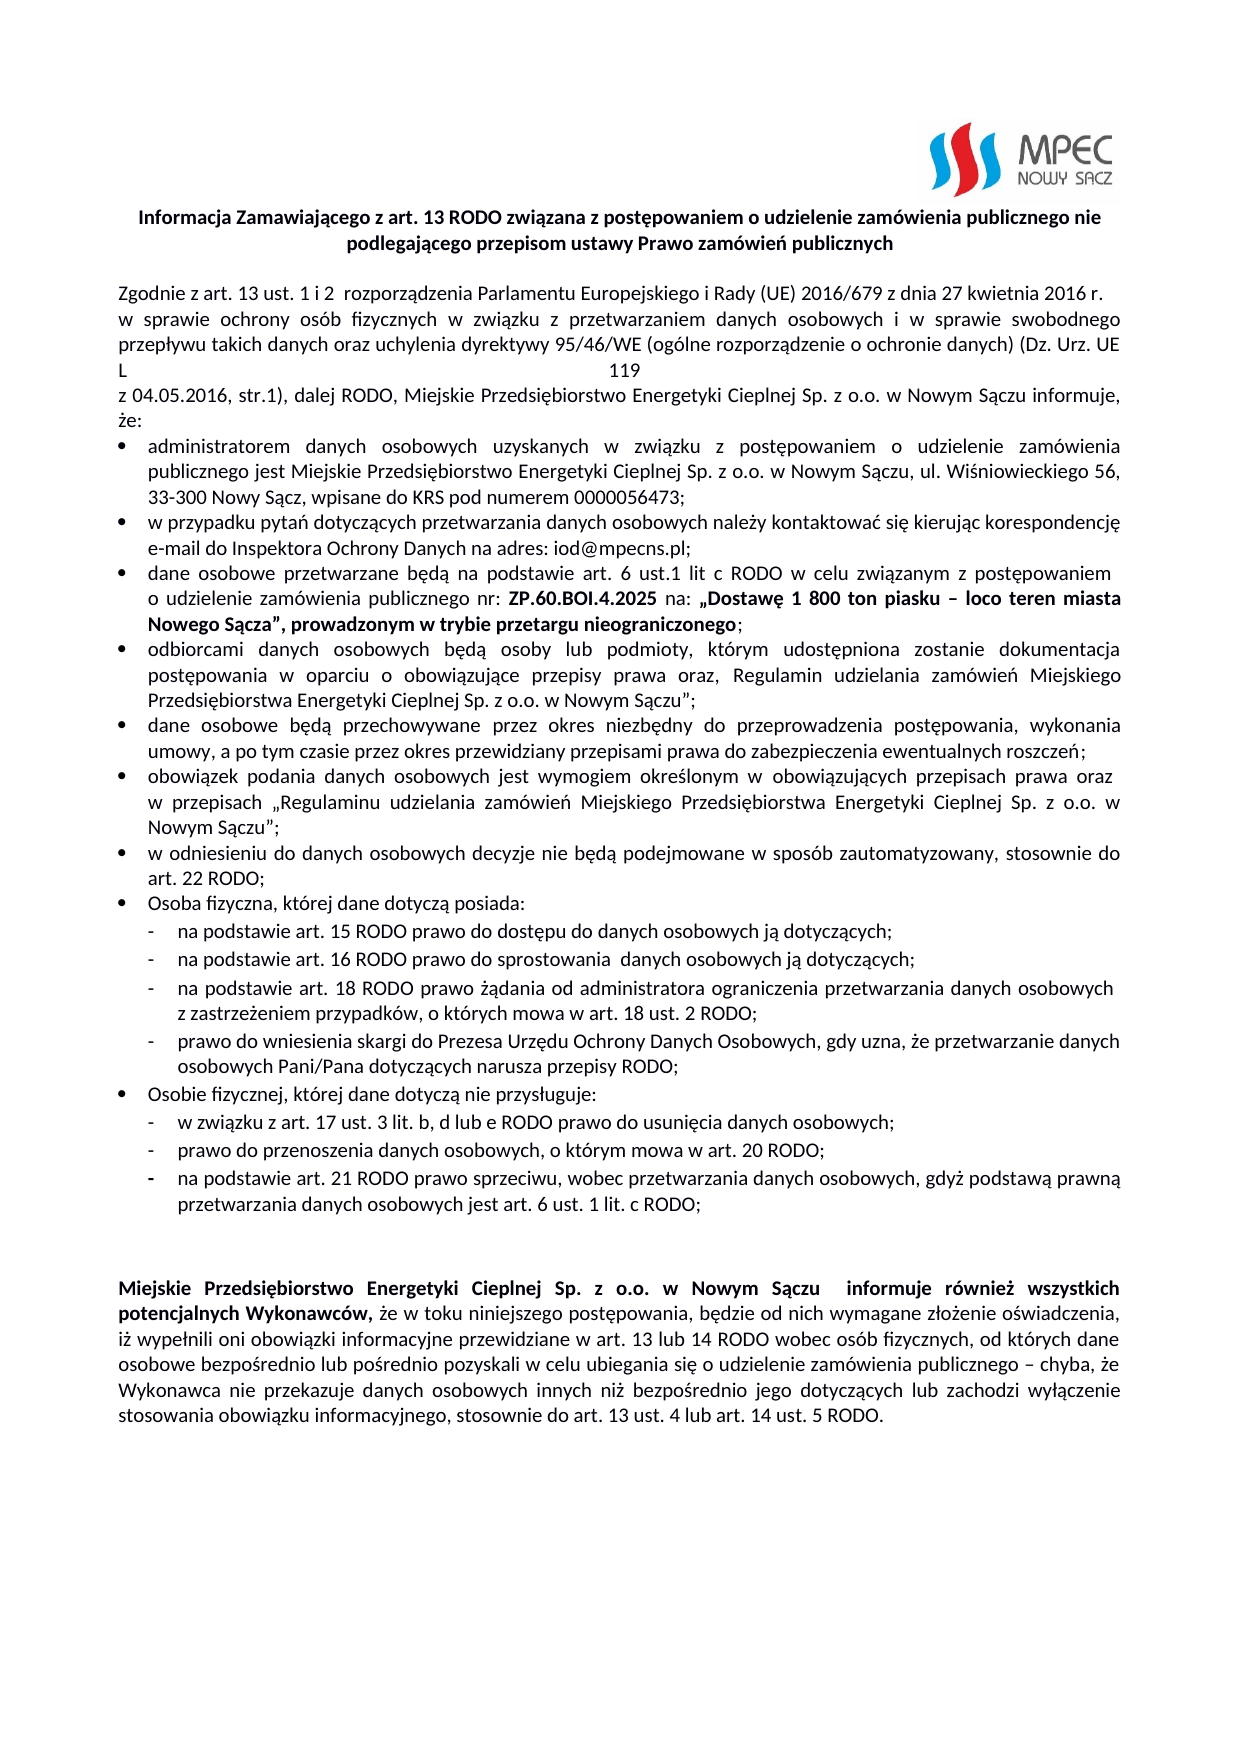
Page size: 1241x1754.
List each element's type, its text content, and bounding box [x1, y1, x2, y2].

text - w związku z art. 17 ust. 3 lit. b, d lub e RODO prawo do usunięcia danych osobowych; [148, 1109, 1122, 1135]
text - prawo do przenoszenia danych osobowych, o którym mowa w art. 20 RODO; [148, 1138, 1122, 1163]
text - na podstawie art. 16 RODO prawo do sprostowania danych osobowych ją dotyczących; [148, 947, 1122, 972]
list dane osobowe będą przechowywane przez okres niezbędny do przeprowadzenia postępowania, wykonania umowy, a po tym czasie przez okres przewidziany przepisami prawa do zabezpieczenia ewentualnych roszczeń; [118, 713, 1122, 763]
list dane osobowe przetwarzane będą na podstawie art. 6 ust.1 lit c RODO w celu związanym z postępowaniem o udzielenie zamówienia publicznego nr: ZP.60.BOI.4.2025 na: „Dostawę 1 800 ton piasku – loco teren miasta Nowego Sącza”, prowadzonym w trybie przetargu nieograniczonego; [118, 560, 1122, 636]
list Osoba fizyczna, której dane dotyczą posiada: [118, 891, 1122, 916]
list w przypadku pytań dotyczących przetwarzania danych osobowych należy kontaktować się kierując korespondencję e-mail do Inspektora Ochrony Danych na adres: iod@mpecns.pl; [118, 509, 1122, 560]
text - prawo do wniesienia skargi do Prezesa Urzędu Ochrony Danych Osobowych, gdy uzna, że przetwarzanie danych osobowych Pani/Pana dotyczących narusza przepisy RODO; [148, 1028, 1122, 1079]
text Informacja Zamawiającego z art. 13 RODO związana z postępowaniem o udzielenie zamówienia publicznego nie podlegającego przepisom ustawy Prawo zamówień publicznych [118, 204, 1122, 255]
text Miejskie Przedsiębiorstwo Energetyki Cieplnej Sp. z o.o. w Nowym Sączu informuje również wszystkich potencjalnych Wykonawców, że w toku niniejszego postępowania, będzie od nich wymagane złożenie oświadczenia, iż wypełnili oni obowiązki informacyjne przewidziane w art. 13 lub 14 RODO wobec osób fizycznych, od których dane osobowe bezpośrednio lub pośrednio pozyskali w celu ubiegania się o udzielenie zamówienia publicznego – chyba, że Wykonawca nie przekazuje danych osobowych innych niż bezpośrednio jego dotyczących lub zachodzi wyłączenie stosowania obowiązku informacyjnego, stosownie do art. 13 ust. 4 lub art. 14 ust. 5 RODO. [118, 1275, 1122, 1428]
list w odniesieniu do danych osobowych decyzje nie będą podejmowane w sposób zautomatyzowany, stosownie do art. 22 RODO; [118, 840, 1122, 891]
list administratorem danych osobowych uzyskanych w związku z postępowaniem o udzielenie zamówienia publicznego jest Miejskie Przedsiębiorstwo Energetyki Cieplnej Sp. z o.o. w Nowym Sączu, ul. Wiśniowieckiego 56, 33-300 Nowy Sącz, wpisane do KRS pod numerem 0000056473; [118, 433, 1122, 509]
text - na podstawie art. 18 RODO prawo żądania od administratora ograniczenia przetwarzania danych osobowych z zastrzeżeniem przypadków, o których mowa w art. 18 ust. 2 RODO; [148, 975, 1122, 1026]
text - na podstawie art. 15 RODO prawo do dostępu do danych osobowych ją dotyczących; [148, 919, 1122, 944]
picture [916, 118, 1123, 205]
list Osobie fizycznej, której dane dotyczą nie przysługuje: [118, 1082, 1122, 1107]
text - na podstawie art. 21 RODO prawo sprzeciwu, wobec przetwarzania danych osobowych, gdyż podstawą prawną przetwarzania danych osobowych jest art. 6 ust. 1 lit. c RODO; [148, 1166, 1122, 1216]
list odbiorcami danych osobowych będą osoby lub podmioty, którym udostępniona zostanie dokumentacja postępowania w oparciu o obowiązujące przepisy prawa oraz, Regulamin udzielania zamówień Miejskiego Przedsiębiorstwa Energetyki Cieplnej Sp. z o.o. w Nowym Sączu”; [118, 636, 1122, 713]
text Zgodnie z art. 13 ust. 1 i 2 rozporządzenia Parlamentu Europejskiego i Rady (UE) 2016/679 z dnia 27 kwietnia 2016 r. [118, 281, 1122, 306]
list obowiązek podania danych osobowych jest wymogiem określonym w obowiązujących przepisach prawa oraz w przepisach „Regulaminu udzielania zamówień Miejskiego Przedsiębiorstwa Energetyki Cieplnej Sp. z o.o. w Nowym Sączu”; [118, 763, 1122, 840]
text w sprawie ochrony osób fizycznych w związku z przetwarzaniem danych osobowych i w sprawie swobodnego przepływu takich danych oraz uchylenia dyrektywy 95/46/WE (ogólne rozporządzenie o ochronie danych) (Dz. Urz. UE L 119 z 04.05.2016, str.1), dalej RODO, Miejskie Przedsiębiorstwo Energetyki Cieplnej Sp. z o.o. w Nowym Sączu informuje, że: [118, 306, 1122, 433]
